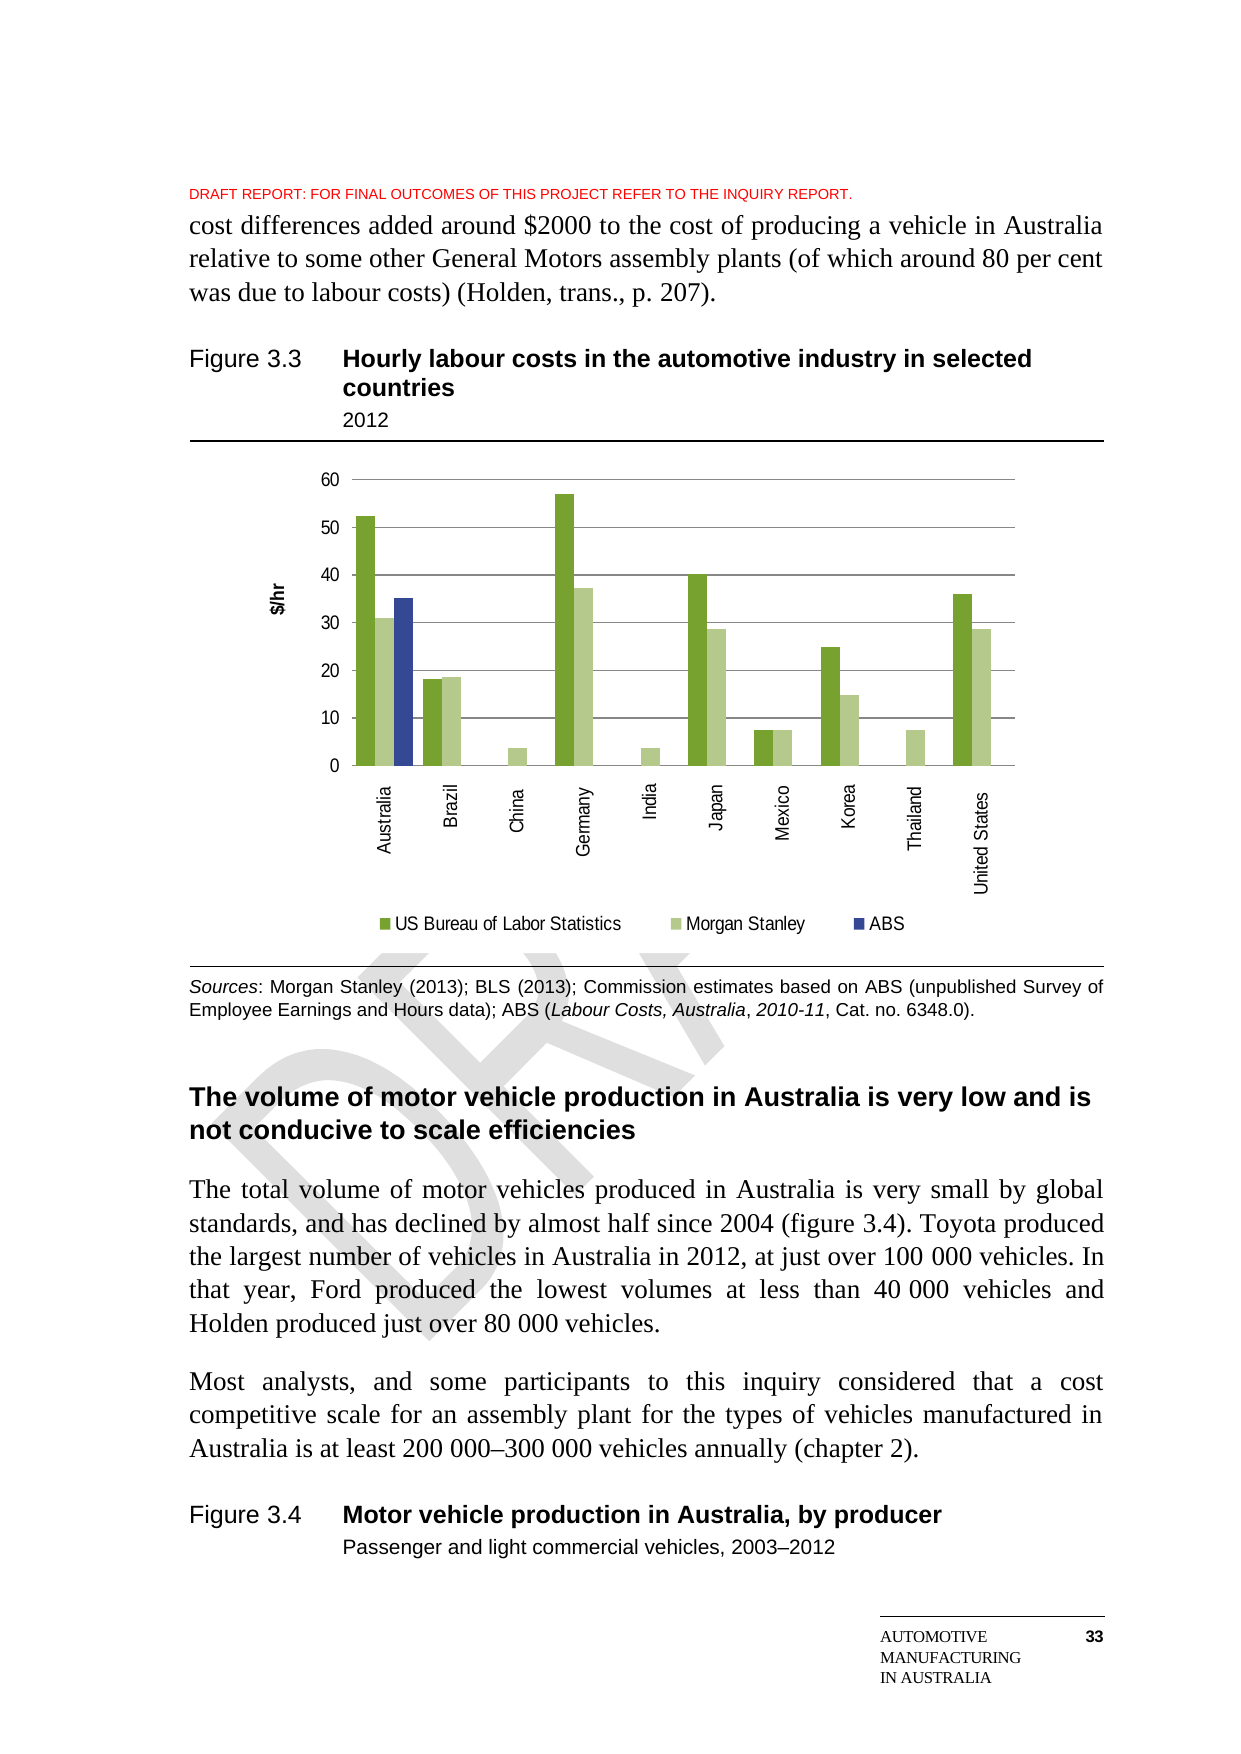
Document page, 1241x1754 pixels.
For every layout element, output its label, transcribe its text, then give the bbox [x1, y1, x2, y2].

subtitle Passenger and light commercial vehicles, 2003–2012 [342, 1538, 1104, 1559]
text The total volume of motor vehicles produced in Australia is very small by global standards, and has declined by almost half since 2004 (figure 3.4). Toyota produced the largest number of vehicles in Australia in 2012, at just over 100 000 vehicles. In that year, Ford produced the lowest volumes at less than 40 000 vehicles and Holden produced just over 80 000 vehicles. [189, 1171, 1104, 1338]
text Most analysts, and some participants to this inquiry considered that a cost competitive scale for an assembly plant for the types of vehicles manufactured in Australia is at least 200 000–300 000 vehicles annually (chapter 2). [189, 1363, 1104, 1463]
text Sources: Morgan Stanley (2013); BLS (2013); Commission estimates based on ABS (unpublished Survey of Employee Earnings and Hours data); ABS (Labour Costs, Australia, 2010-11, Cat. no. 6348.0). [189, 976, 1104, 1021]
subtitle The volume of motor vehicle production in Australia is very low and is not conducive to scale efficiencies [189, 1080, 1104, 1146]
title Figure 3.4 Motor vehicle production in Australia, by producer [189, 1501, 1104, 1530]
subtitle 2012 [342, 411, 1104, 432]
table_header [190, 442, 1104, 966]
title Figure 3.3 Hourly labour costs in the automotive industry in selected countries [189, 344, 1104, 403]
